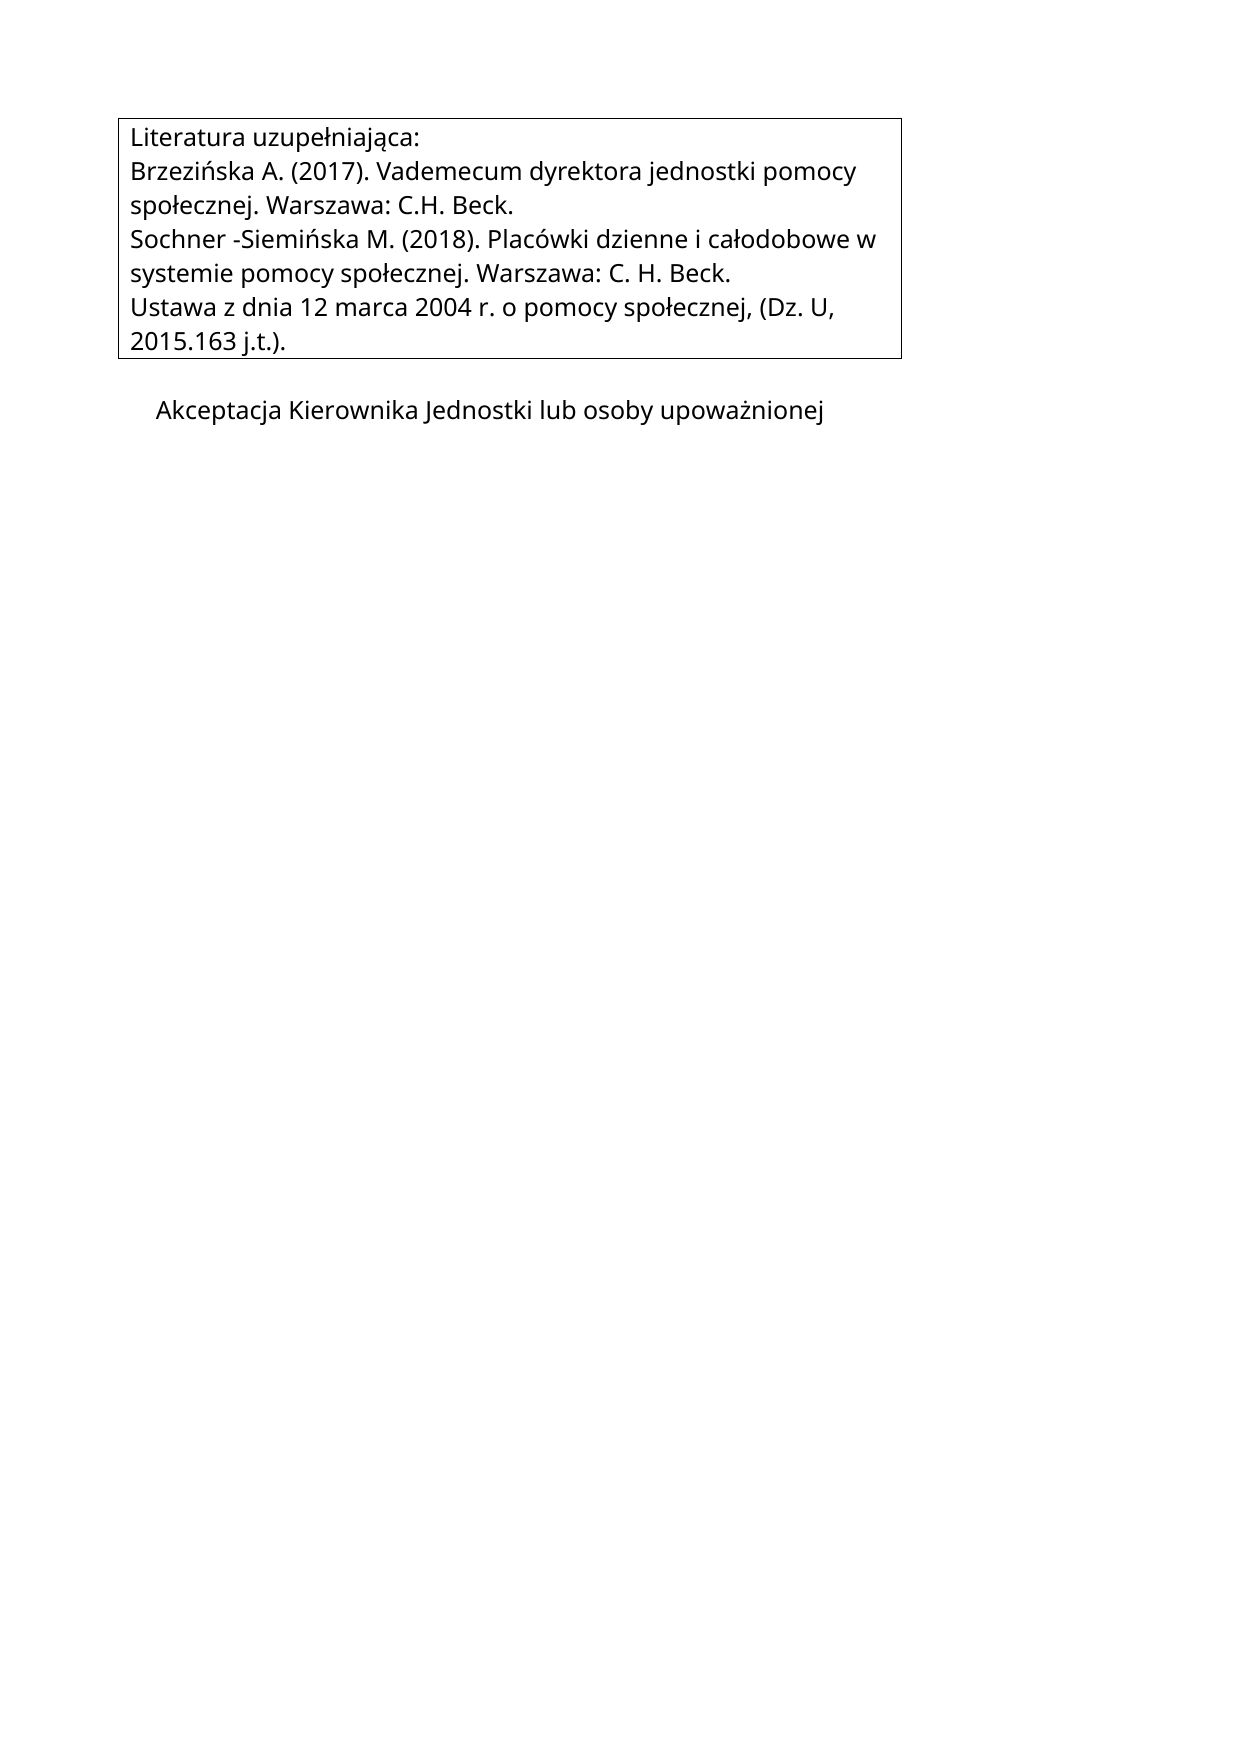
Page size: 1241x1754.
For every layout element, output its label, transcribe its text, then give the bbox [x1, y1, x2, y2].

text Akceptacja Kierownika Jednostki lub osoby upoważnionej [156, 393, 1122, 427]
table_cell Literatura uzupełniająca: Brzezińska A. (2017). Vademecum dyrektora jednostki pomocy społecznej. Warszawa: C.H. Beck. Sochner -Siemińska M. (2018). Placówki dzienne i całodobowe w systemie pomocy społecznej. Warszawa: C. H. Beck. Ustawa z dnia 12 marca 2004 r. o pomocy społecznej, (Dz. U, 2015.163 j.t.). [119, 119, 901, 358]
